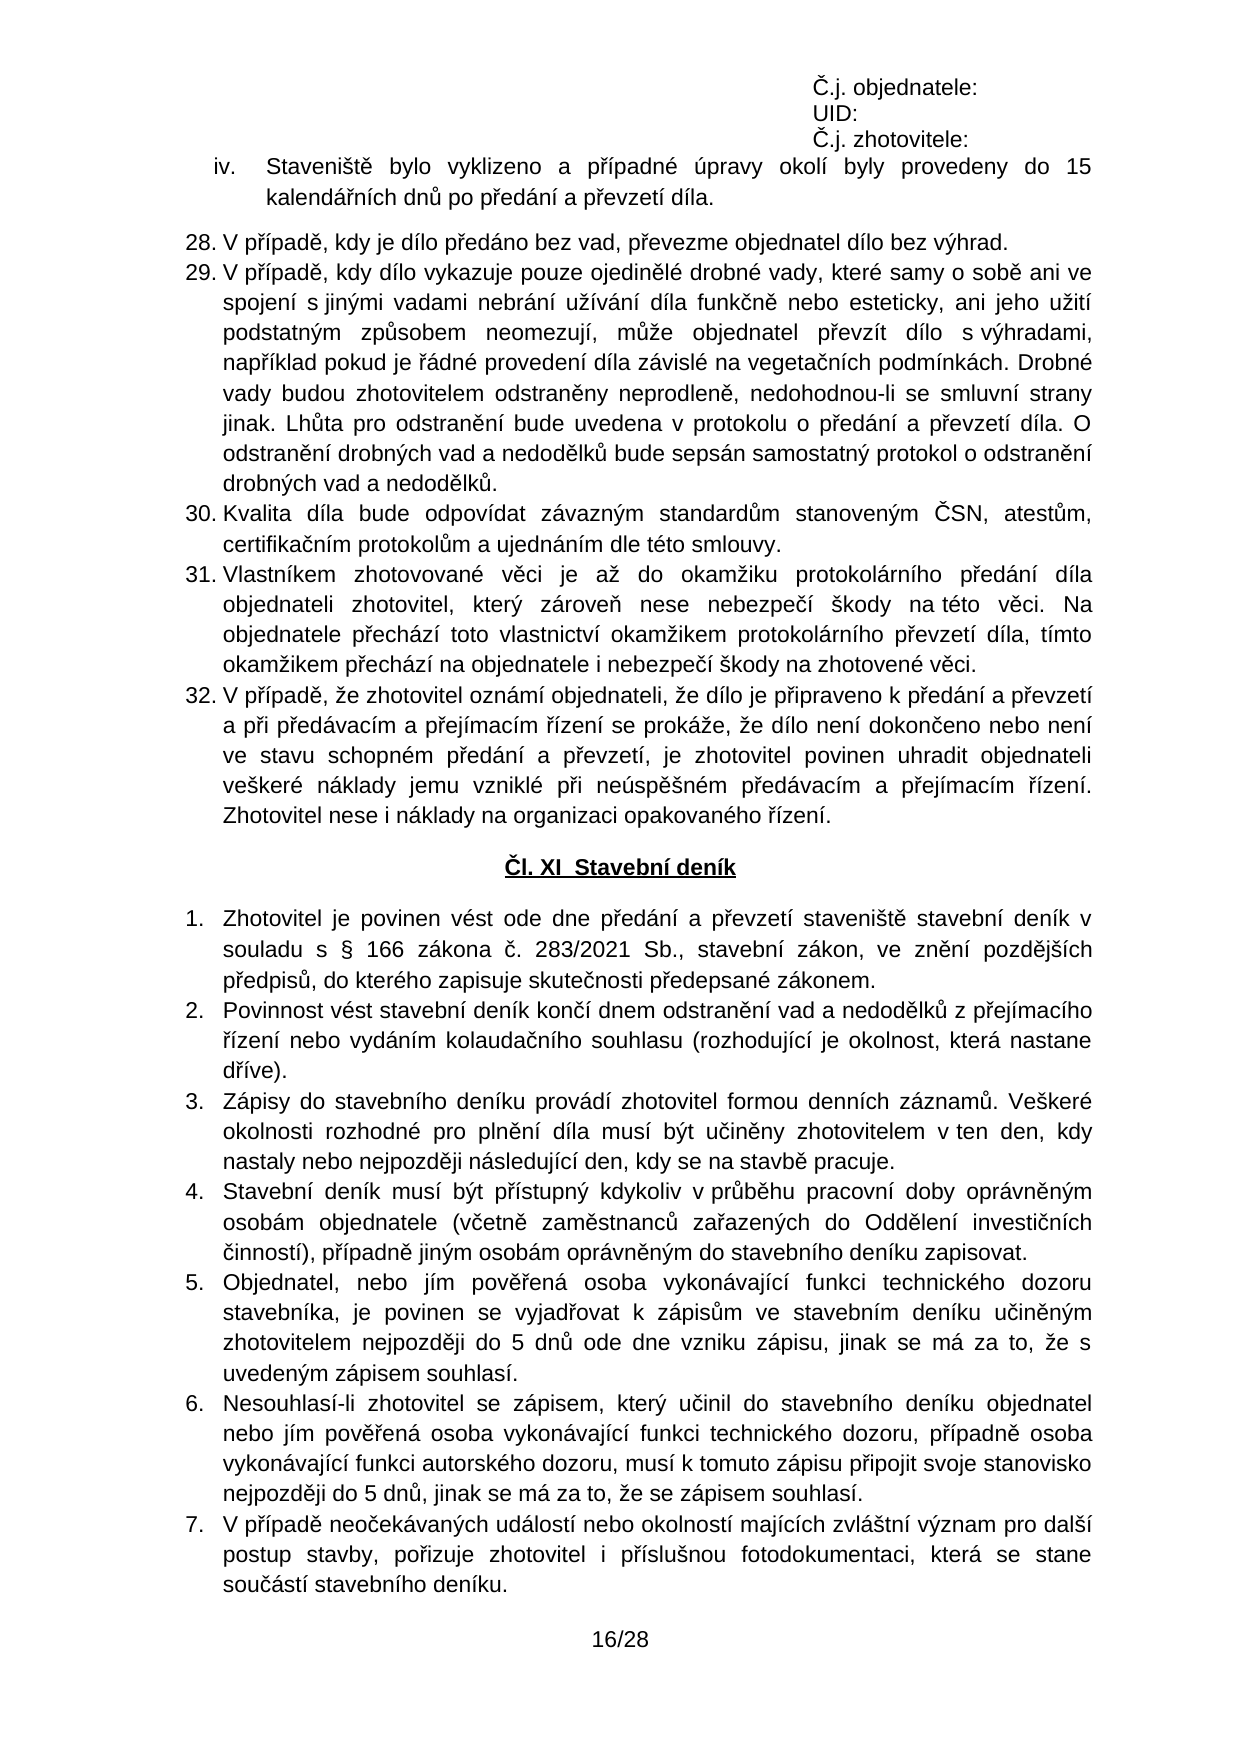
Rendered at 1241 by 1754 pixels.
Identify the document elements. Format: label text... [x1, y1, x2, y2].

list V případě, kdy dílo vykazuje pouze ojedinělé drobné vady, které samy o sobě ani ve spojení s jinými vadami nebrání užívání díla funkčně nebo esteticky, ani jeho užití podstatným způsobem neomezují, může objednatel převzít dílo s výhradami, například pokud je řádné provedení díla závislé na vegetačních podmínkách. Drobné vady budou zhotovitelem odstraněny neprodleně, nedohodnou-li se smluvní strany jinak. Lhůta pro odstranění bude uvedena v protokolu o předání a převzetí díla. O odstranění drobných vad a nedodělků bude sepsán samostatný protokol o odstranění drobných vad a nedodělků. [185, 259, 1093, 496]
list V případě, že zhotovitel oznámí objednateli, že dílo je připraveno k předání a převzetí a při předávacím a přejímacím řízení se prokáže, že dílo není dokončeno nebo není ve stavu schopném předání a převzetí, je zhotovitel povinen uhradit objednateli veškeré náklady jemu vzniklé při neúspěšném předávacím a přejímacím řízení. Zhotovitel nese i náklady na organizaci opakovaného řízení. [185, 682, 1093, 829]
list Zhotovitel je povinen vést ode dne předání a převzetí staveniště stavební deník v souladu s § 166 zákona č. 283/2021 Sb., stavební zákon, ve znění pozdějších předpisů, do kterého zapisuje skutečnosti předepsané zákonem. [185, 904, 1093, 993]
list Vlastníkem zhotovované věci je až do okamžiku protokolárního předání díla objednateli zhotovitel, který zároveň nese nebezpečí škody na této věci. Na objednatele přechází toto vlastnictví okamžikem protokolárního převzetí díla, tímto okamžikem přechází na objednatele i nebezpečí škody na zhotovené věci. [185, 561, 1093, 678]
list Staveniště bylo vyklizeno a případné úpravy okolí byly provedeny do 15 kalendářních dnů po předání a převzetí díla. [236, 153, 1093, 211]
list Kvalita díla bude odpovídat závazným standardům stanoveným ČSN, atestům, certifikačním protokolům a ujednáním dle této smlouvy. [185, 500, 1093, 557]
list Stavební deník musí být přístupný kdykoliv v průběhu pracovní doby oprávněným osobám objednatele (včetně zaměstnanců zařazených do Oddělení investičních činností), případně jiným osobám oprávněným do stavebního deníku zapisovat. [185, 1178, 1093, 1265]
list V případě neočekávaných událostí nebo okolností majících zvláštní význam pro další postup stavby, pořizuje zhotovitel i příslušnou fotodokumentaci, která se stane součástí stavebního deníku. [185, 1511, 1093, 1597]
text Čl. XI Stavební deník [148, 853, 1093, 880]
list Objednatel, nebo jím pověřená osoba vykonávající funkci technického dozoru stavebníka, je povinen se vyjadřovat k zápisům ve stavebním deníku učiněným zhotovitelem nejpozději do 5 dnů ode dne vzniku zápisu, jinak se má za to, že s uvedeným zápisem souhlasí. [185, 1269, 1093, 1386]
list Povinnost vést stavební deník končí dnem odstranění vad a nedodělků z přejímacího řízení nebo vydáním kolaudačního souhlasu (rozhodující je okolnost, která nastane dříve). [185, 997, 1093, 1084]
list Zápisy do stavebního deníku provádí zhotovitel formou denních záznamů. Veškeré okolnosti rozhodné pro plnění díla musí být učiněny zhotovitelem v ten den, kdy nastaly nebo nejpozději následující den, kdy se na stavbě pracuje. [185, 1088, 1093, 1174]
list V případě, kdy je dílo předáno bez vad, převezme objednatel dílo bez výhrad. [185, 228, 1093, 255]
list Nesouhlasí-li zhotovitel se zápisem, který učinil do stavebního deníku objednatel nebo jím pověřená osoba vykonávající funkci technického dozoru, případně osoba vykonávající funkci autorského dozoru, musí k tomuto zápisu připojit svoje stanovisko nejpozději do 5 dnů, jinak se má za to, že se zápisem souhlasí. [185, 1390, 1093, 1507]
